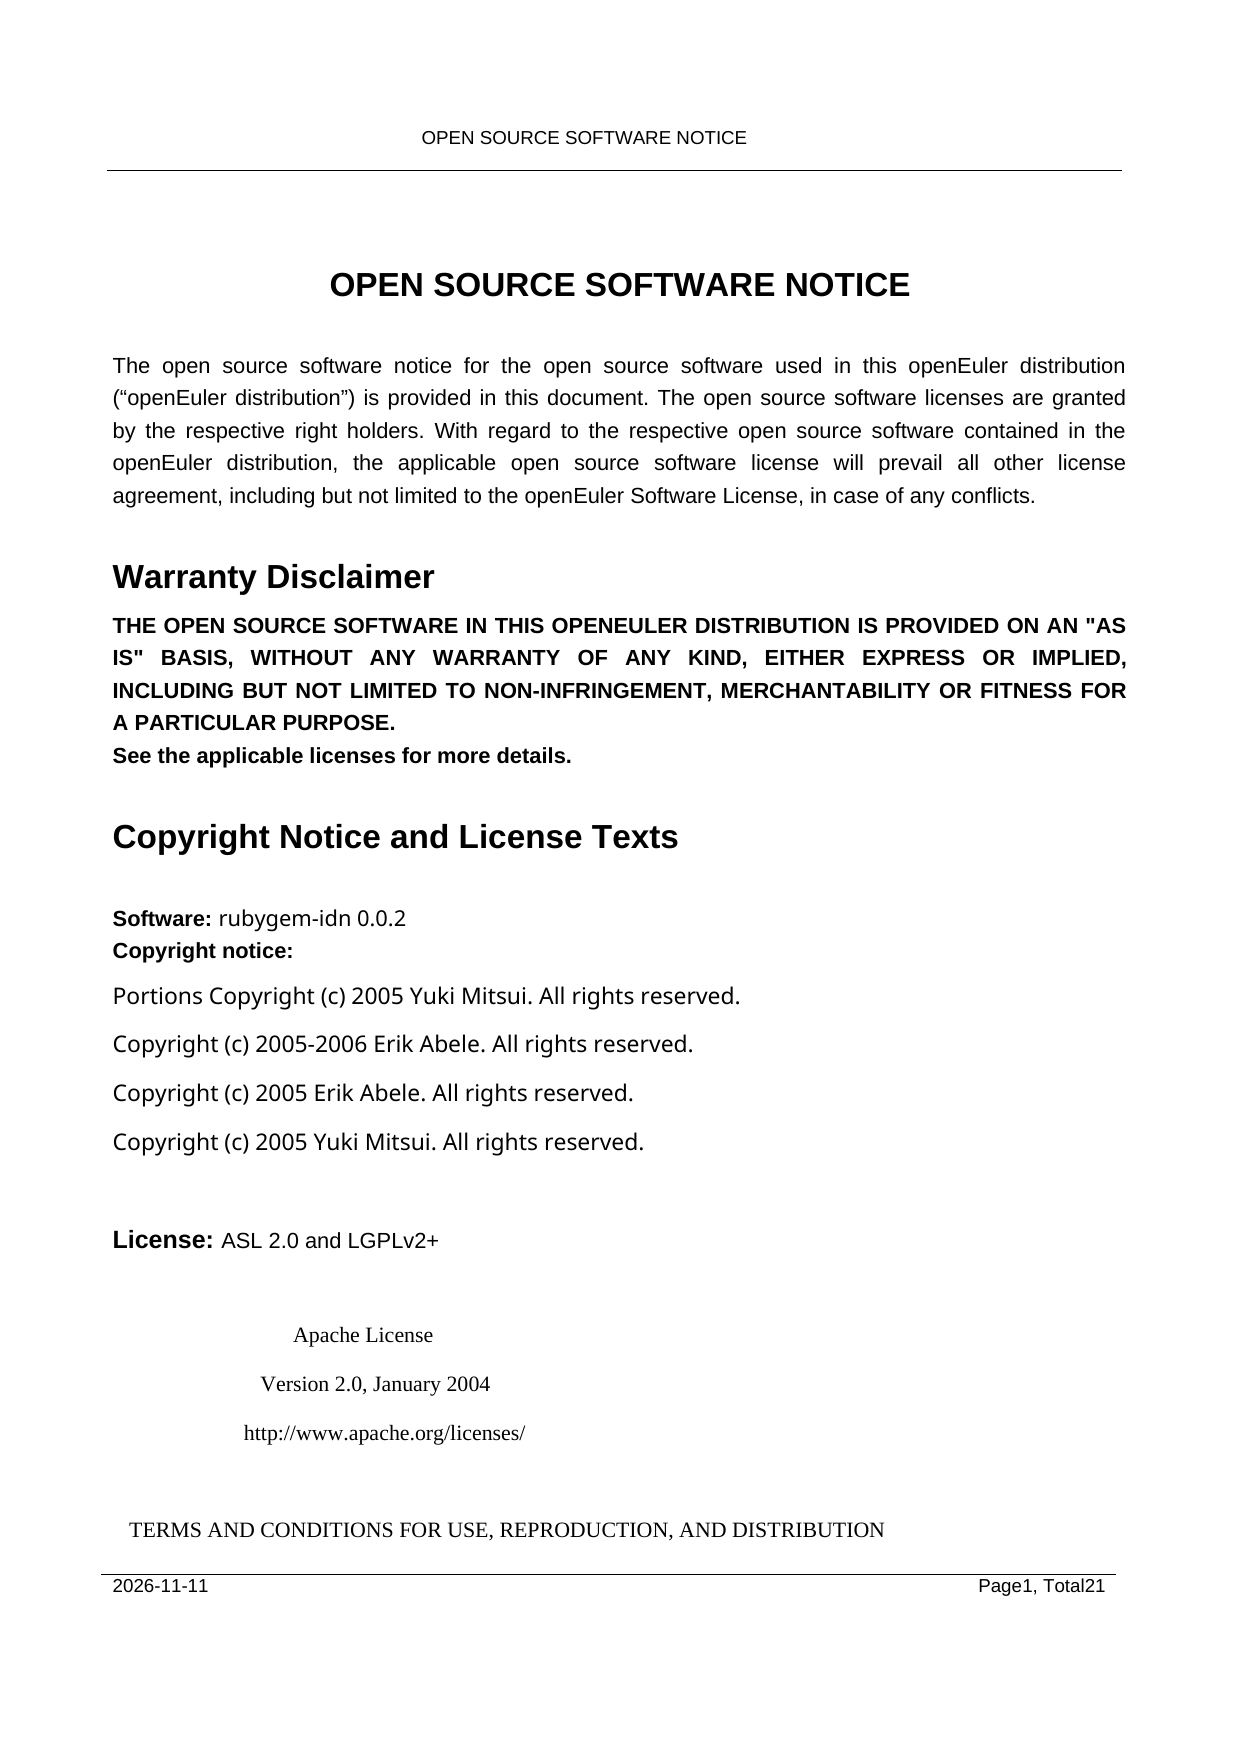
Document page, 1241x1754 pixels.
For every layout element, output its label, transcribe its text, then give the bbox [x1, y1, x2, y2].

text OPEN SOURCE SOFTWARE NOTICE [112, 251, 1128, 316]
text THE OPEN SOURCE SOFTWARE IN THIS OPENEULER DISTRIBUTION IS PROVIDED ON AN "AS IS" BASIS, WITHOUT ANY WARRANTY OF ANY KIND, EITHER EXPRESS OR IMPLIED, INCLUDING BUT NOT LIMITED TO NON-INFRINGEMENT, MERCHANTABILITY OR FITNESS FOR A PARTICULAR PURPOSE. See the applicable licenses for more details. [112, 609, 1128, 771]
text Portions Copyright (c) 2005 Yuki Mitsui. All rights reserved. Copyright (c) 2005-2006 Erik Abele. All rights reserved. Copyright (c) 2005 Erik Abele. All rights reserved. Copyright (c) 2005 Yuki Mitsui. All rights reserved. [112, 979, 1128, 1207]
text License: ASL 2.0 and LGPLv2+ [112, 1223, 1128, 1255]
text Software: rubygem-idn 0.0.2 [112, 901, 1128, 934]
text The open source software notice for the open source software used in this openEuler distribution (“openEuler distribution”) is provided in this document. The open source software licenses are granted by the respective right holders. With regard to the respective open source software contained in the openEuler distribution, the applicable open source software license will prevail all other license agreement, including but not limited to the openEuler Software License, in case of any conflicts. [112, 349, 1128, 511]
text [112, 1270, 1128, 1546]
text Copyright notice: [112, 934, 1128, 966]
text Warranty Disclaimer [112, 544, 1128, 609]
text Copyright Notice and License Texts [112, 804, 1128, 869]
